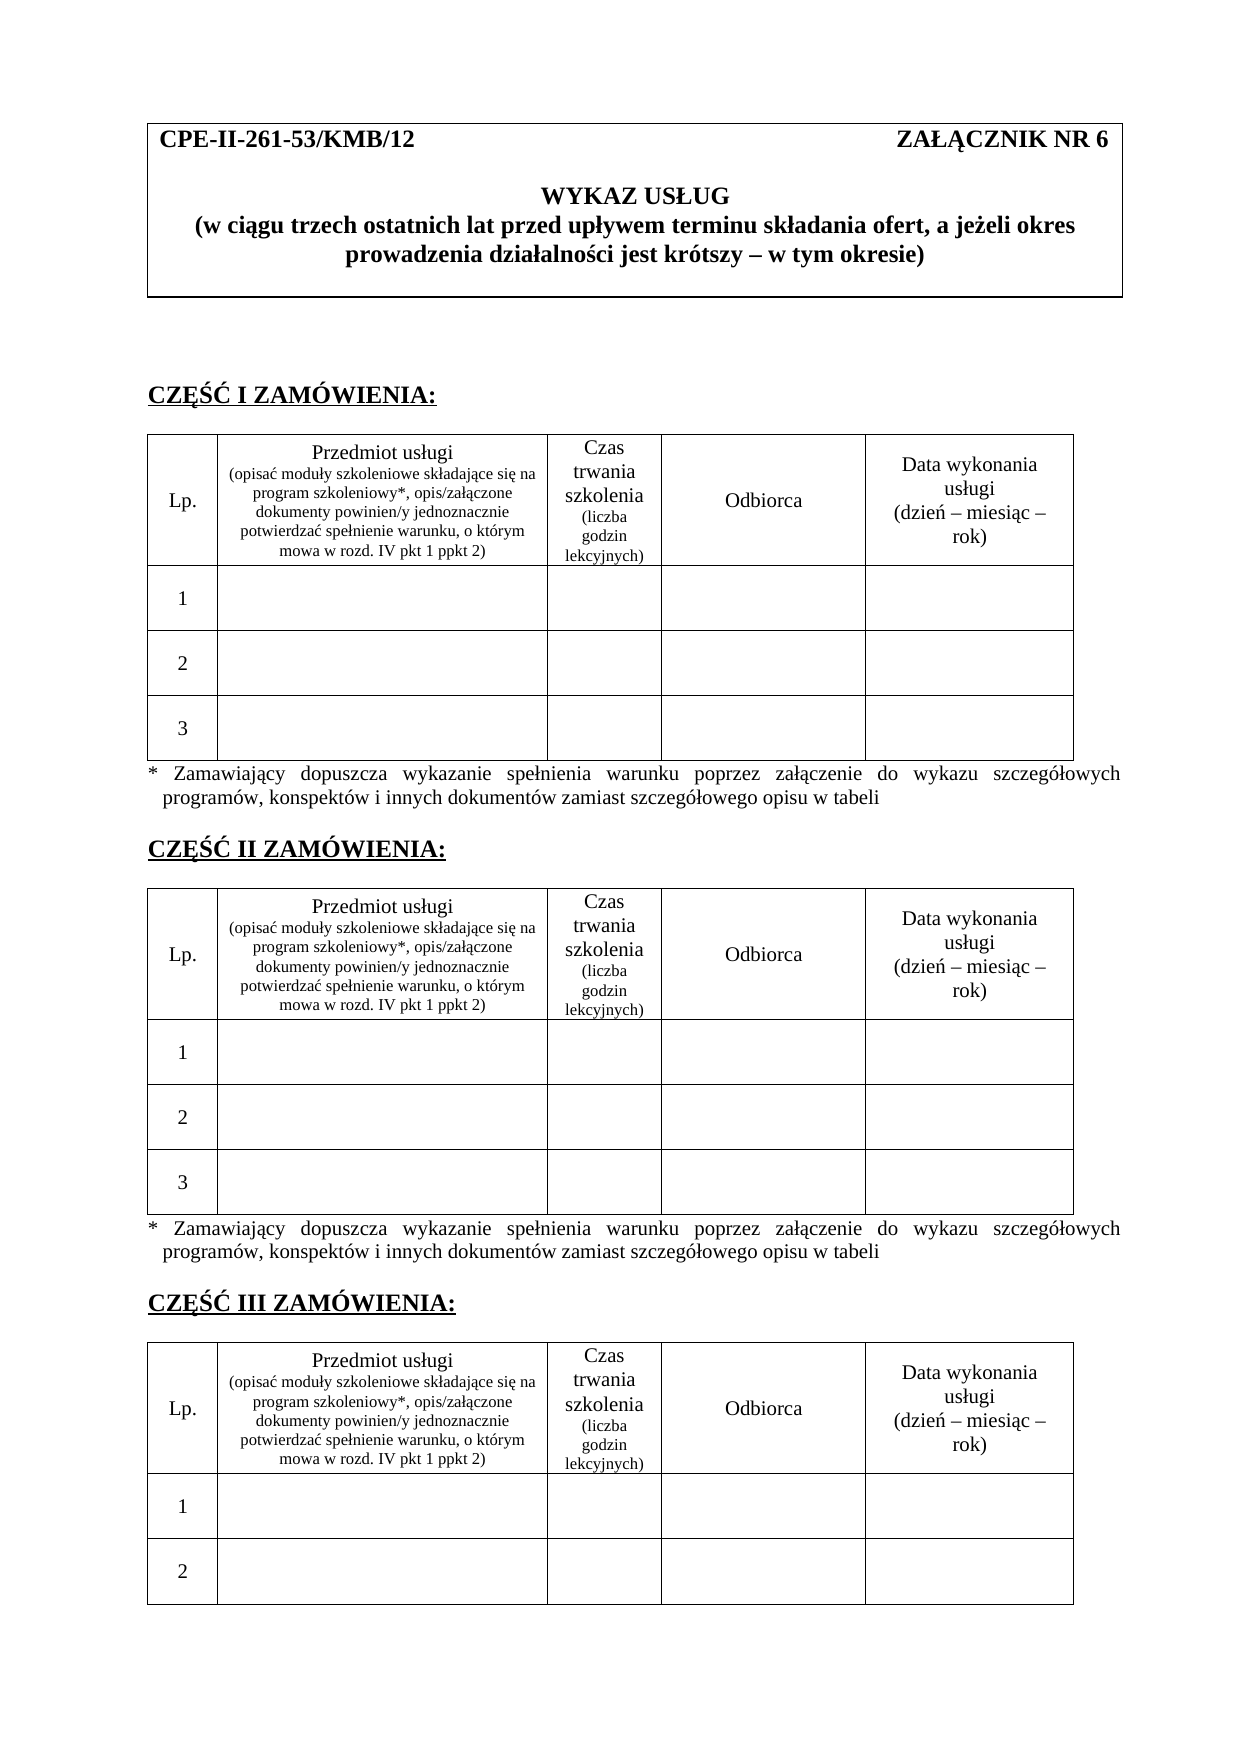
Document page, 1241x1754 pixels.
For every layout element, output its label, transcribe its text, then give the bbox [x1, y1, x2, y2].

table_cell [866, 696, 1073, 760]
table_header Czas trwania szkolenia (liczba godzin lekcyjnych) [548, 889, 661, 1019]
table_cell [218, 631, 547, 695]
table_cell 1 [148, 1020, 217, 1084]
table_header Odbiorca [662, 1343, 865, 1473]
text CZĘŚĆ II ZAMÓWIENIA: [148, 834, 1122, 863]
table_cell [866, 566, 1073, 630]
table_cell [662, 566, 865, 630]
table_header Lp. [148, 889, 217, 1019]
table_cell [662, 631, 865, 695]
table_cell 1 [148, 566, 217, 630]
table_cell [662, 696, 865, 760]
table_cell [548, 696, 661, 760]
table_cell [662, 1020, 865, 1084]
table_cell [218, 1150, 547, 1214]
table_cell [548, 1474, 661, 1538]
table_cell [662, 1539, 865, 1603]
table_header Data wykonania usługi (dzień – miesiąc – rok) [866, 889, 1073, 1019]
table_cell [548, 1020, 661, 1084]
table_cell WYKAZ USŁUG (w ciągu trzech ostatnich lat przed upływem terminu składania ofert, a jeżeli okres prowadzenia działalności jest krótszy – w tym okresie) [148, 181, 1122, 296]
table_cell [218, 1020, 547, 1084]
text CZĘŚĆ III ZAMÓWIENIA: [148, 1288, 1122, 1317]
table_cell [662, 1150, 865, 1214]
table_cell [662, 1085, 865, 1149]
table_cell [866, 1474, 1073, 1538]
table_cell [218, 696, 547, 760]
table_cell 2 [148, 631, 217, 695]
table_cell [548, 566, 661, 630]
table_cell [548, 1085, 661, 1149]
table_cell 3 [148, 696, 217, 760]
table_cell [218, 1085, 547, 1149]
table_cell [218, 1474, 547, 1538]
text CZĘŚĆ I ZAMÓWIENIA: [148, 380, 1122, 409]
table_header Data wykonania usługi (dzień – miesiąc – rok) [866, 1343, 1073, 1473]
table_cell 3 [148, 1150, 217, 1214]
table_cell [218, 566, 547, 630]
table_cell [218, 1539, 547, 1603]
table_cell [548, 1150, 661, 1214]
table_cell [662, 1474, 865, 1538]
table_header Czas trwania szkolenia (liczba godzin lekcyjnych) [548, 1343, 661, 1473]
table_cell 2 [148, 1539, 217, 1603]
table_cell [548, 631, 661, 695]
table_cell [866, 1150, 1073, 1214]
table_header Odbiorca [662, 435, 865, 564]
table_header Lp. [148, 1343, 217, 1473]
table_header Lp. [148, 435, 217, 564]
table_header Data wykonania usługi (dzień – miesiąc – rok) [866, 435, 1073, 564]
table_cell [548, 1539, 661, 1603]
table_header CPE-II-261-53/KMB/12 ZAŁĄCZNIK NR 6 [148, 124, 1122, 181]
table_cell [866, 1020, 1073, 1084]
table_cell [866, 631, 1073, 695]
table_cell 1 [148, 1474, 217, 1538]
table_cell 2 [148, 1085, 217, 1149]
table_cell [866, 1539, 1073, 1603]
table_header Odbiorca [662, 889, 865, 1019]
table_header Czas trwania szkolenia (liczba godzin lekcyjnych) [548, 435, 661, 564]
table_cell [866, 1085, 1073, 1149]
